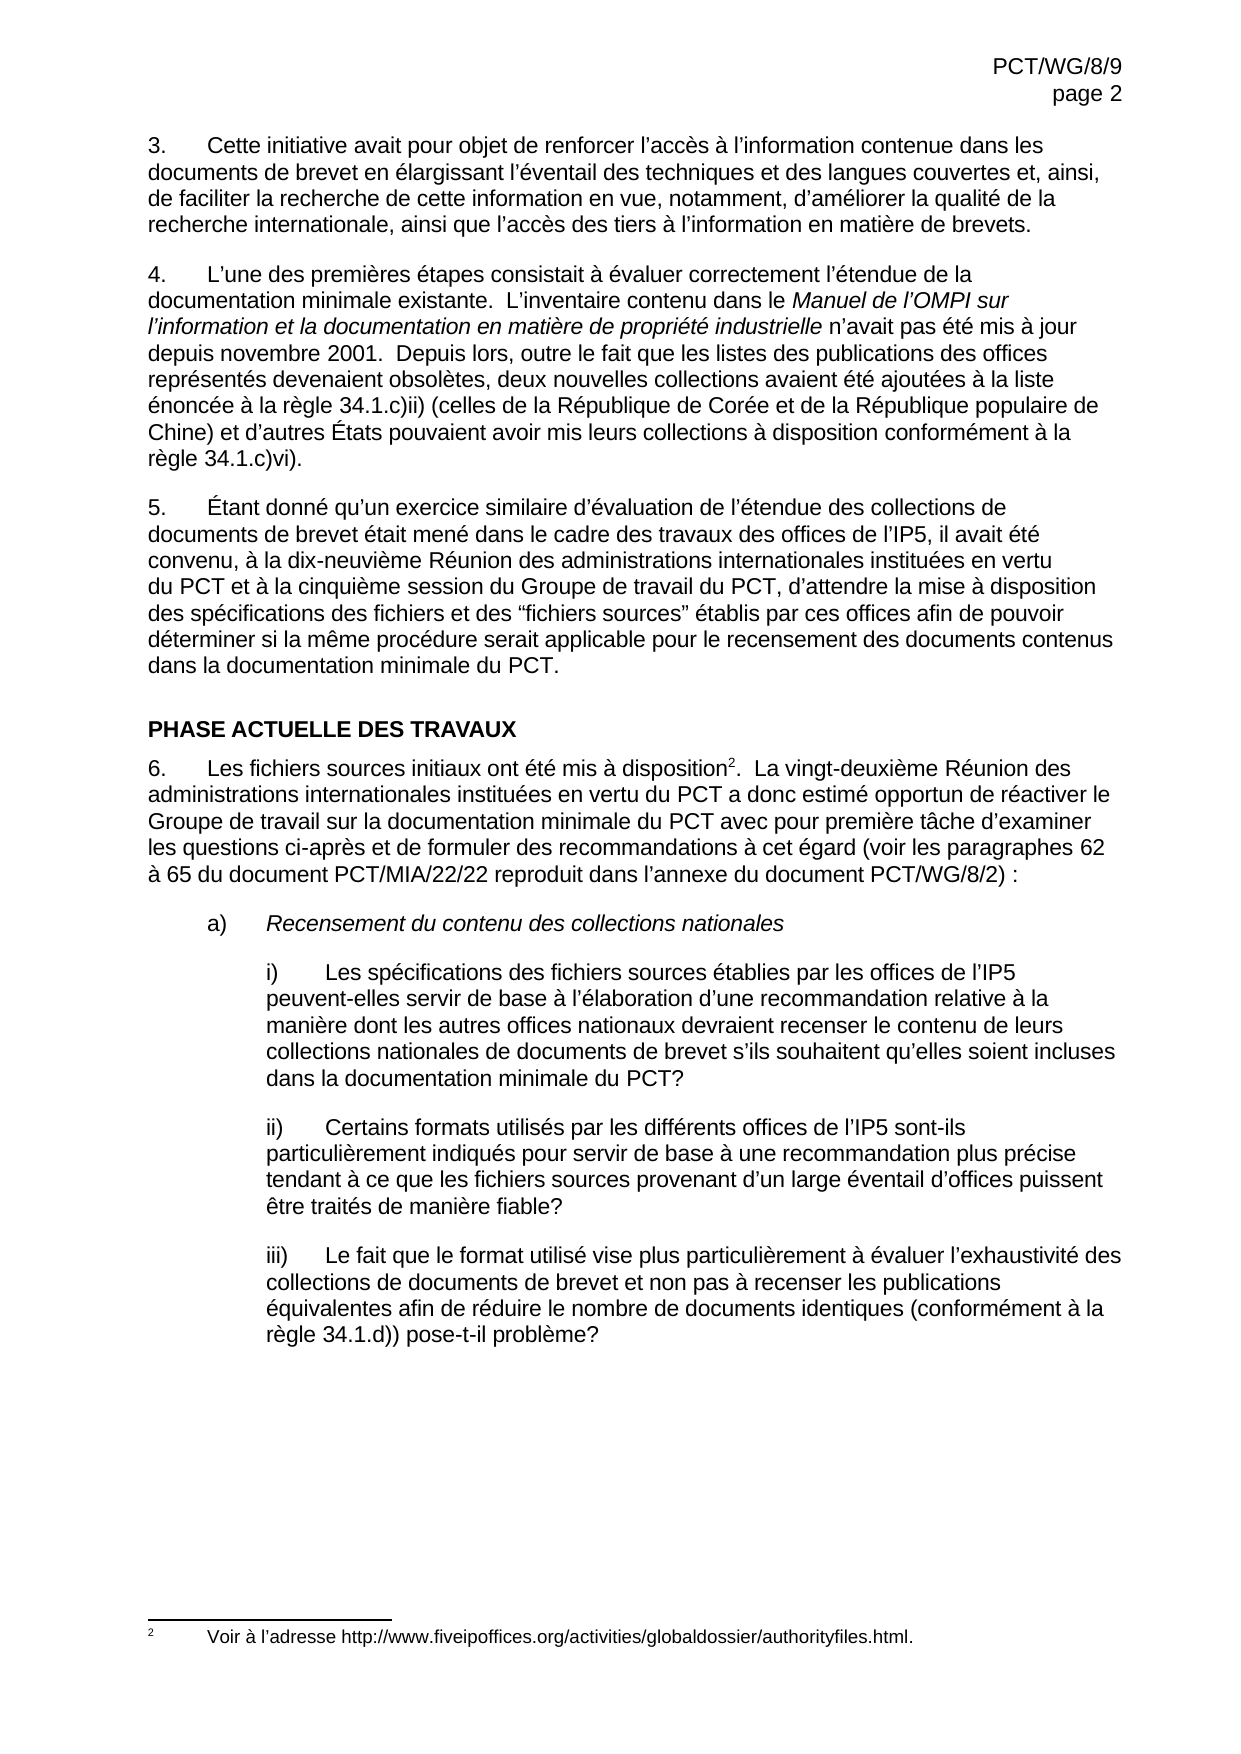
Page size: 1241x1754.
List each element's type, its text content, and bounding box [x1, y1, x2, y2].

text L’une des premières étapes consistait à évaluer correctement l’étendue de la documentation minimale existante. L’inventaire contenu dans le Manuel de l’OMPI sur l’information et la documentation en matière de propriété industrielle n’avait pas été mis à jour depuis novembre 2001. Depuis lors, outre le fait que les listes des publications des offices représentés devenaient obsolètes, deux nouvelles collections avaient été ajoutées à la liste énoncée à la règle 34.1.c)ii) (celles de la République de Corée et de la République populaire de Chine) et d’autres États pouvaient avoir mis leurs collections à disposition conformément à la règle 34.1.c)vi). [148, 261, 1122, 471]
text Les fichiers sources initiaux ont été mis à disposition. La vingt-deuxième Réunion des administrations internationales instituées en vertu du PCT a donc estimé opportun de réactiver le Groupe de travail sur la documentation minimale du PCT avec pour première tâche d’examiner les questions ci-après et de formuler des recommandations à cet égard (voir les paragraphes 62 à 65 du document PCT/MIA/22/22 reproduit dans l’annexe du document PCT/WG/8/2) : [148, 755, 1122, 887]
list Le fait que le format utilisé vise plus particulièrement à évaluer l’exhaustivité des collections de documents de brevet et non pas à recenser les publications équivalentes afin de réduire le nombre de documents identiques (conformément à la règle 34.1.d)) pose-t-il problème? [266, 1242, 1122, 1347]
subtitle Phase actuelle des travaux [148, 716, 1122, 743]
text Cette initiative avait pour objet de renforcer l’accès à l’information contenue dans les documents de brevet en élargissant l’éventail des techniques et des langues couvertes et, ainsi, de faciliter la recherche de cette information en vue, notamment, d’améliorer la qualité de la recherche internationale, ainsi que l’accès des tiers à l’information en matière de brevets. [148, 132, 1122, 238]
text Étant donné qu’un exercice similaire d’évaluation de l’étendue des collections de documents de brevet était mené dans le cadre des travaux des offices de l’IP5, il avait été convenu, à la dix-neuvième Réunion des administrations internationales instituées en vertu du PCT et à la cinquième session du Groupe de travail du PCT, d’attendre la mise à disposition des spécifications des fichiers et des “fichiers sources” établis par ces offices afin de pouvoir déterminer si la même procédure serait applicable pour le recensement des documents contenus dans la documentation minimale du PCT. [148, 494, 1122, 679]
list Certains formats utilisés par les différents offices de l’IP5 sont-ils particulièrement indiqués pour servir de base à une recommandation plus précise tendant à ce que les fichiers sources provenant d’un large éventail d’offices puissent être traités de manière fiable? [266, 1114, 1122, 1219]
list Recensement du contenu des collections nationales [207, 910, 1122, 936]
list Les spécifications des fichiers sources établies par les offices de l’IP5 peuvent-elles servir de base à l’élaboration d’une recommandation relative à la manière dont les autres offices nationaux devraient recenser le contenu de leurs collections nationales de documents de brevet s’ils souhaitent qu’elles soient incluses dans la documentation minimale du PCT? [266, 959, 1122, 1091]
